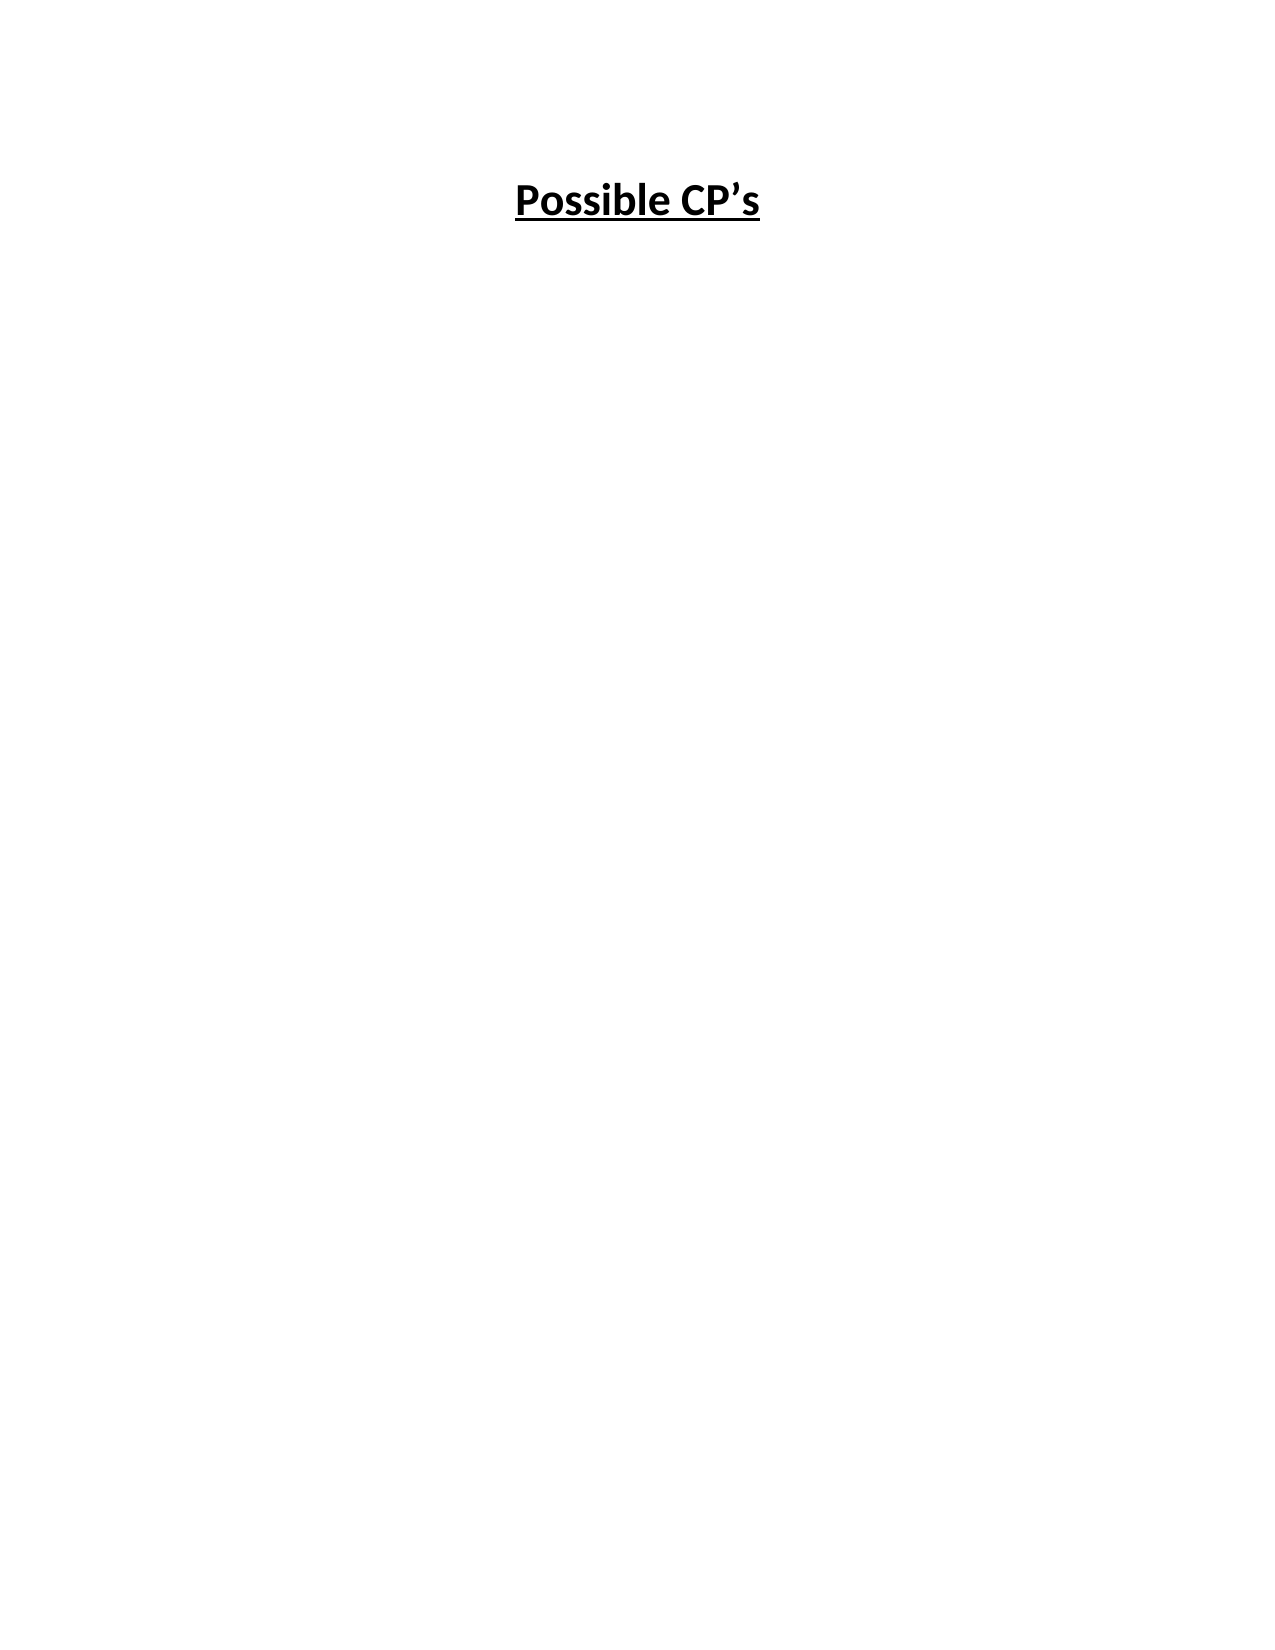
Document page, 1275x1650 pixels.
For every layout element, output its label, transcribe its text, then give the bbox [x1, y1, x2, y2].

subtitle Possible CP’s [187, 171, 1087, 227]
